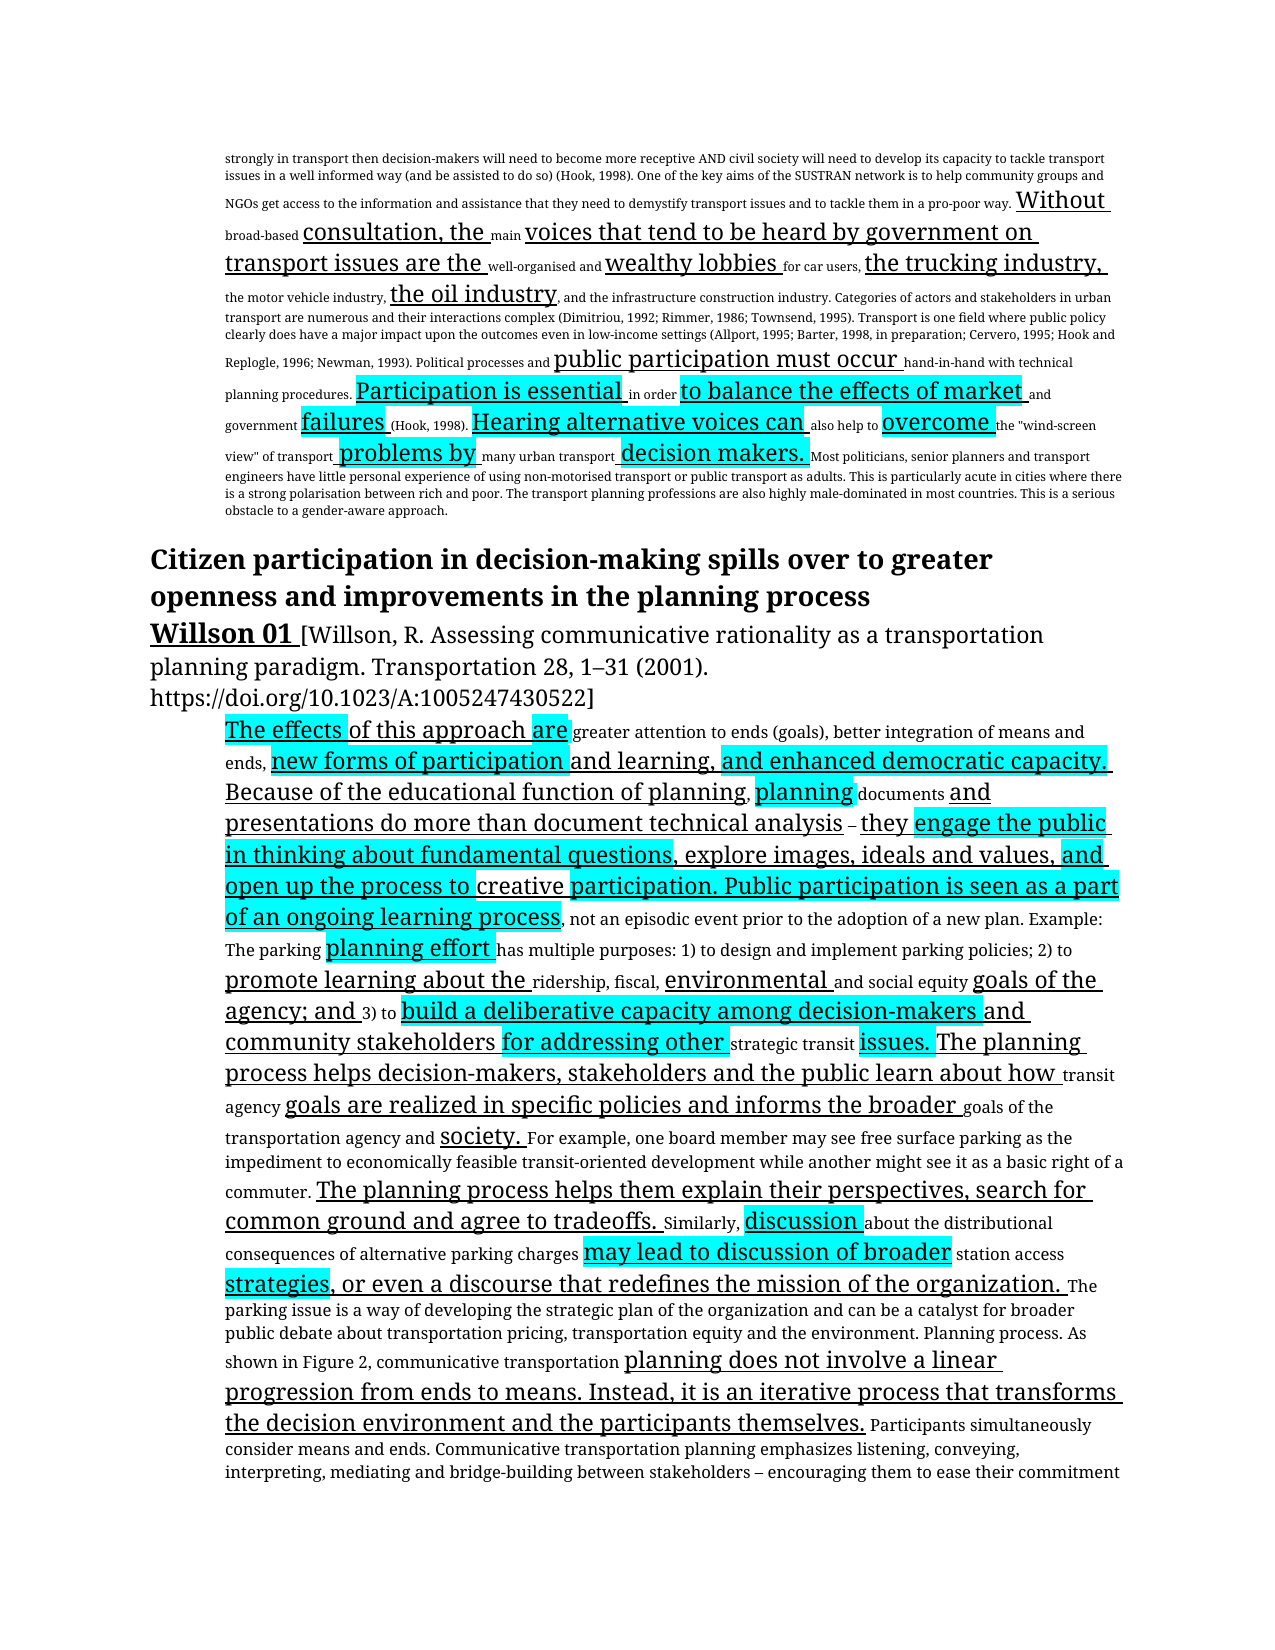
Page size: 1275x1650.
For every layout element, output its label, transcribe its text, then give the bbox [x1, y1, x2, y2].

subtitle Citizen participation in decision-making spills over to greater openness and improvements in the planning process [150, 540, 1125, 614]
text Willson 01 [Willson, R. Assessing communicative rationality as a transportation planning paradigm. Transportation 28, 1–31 (2001). https://doi.org/10.1023/A:1005247430522] [150, 614, 1125, 713]
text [225, 150, 1125, 519]
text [225, 713, 1125, 1483]
